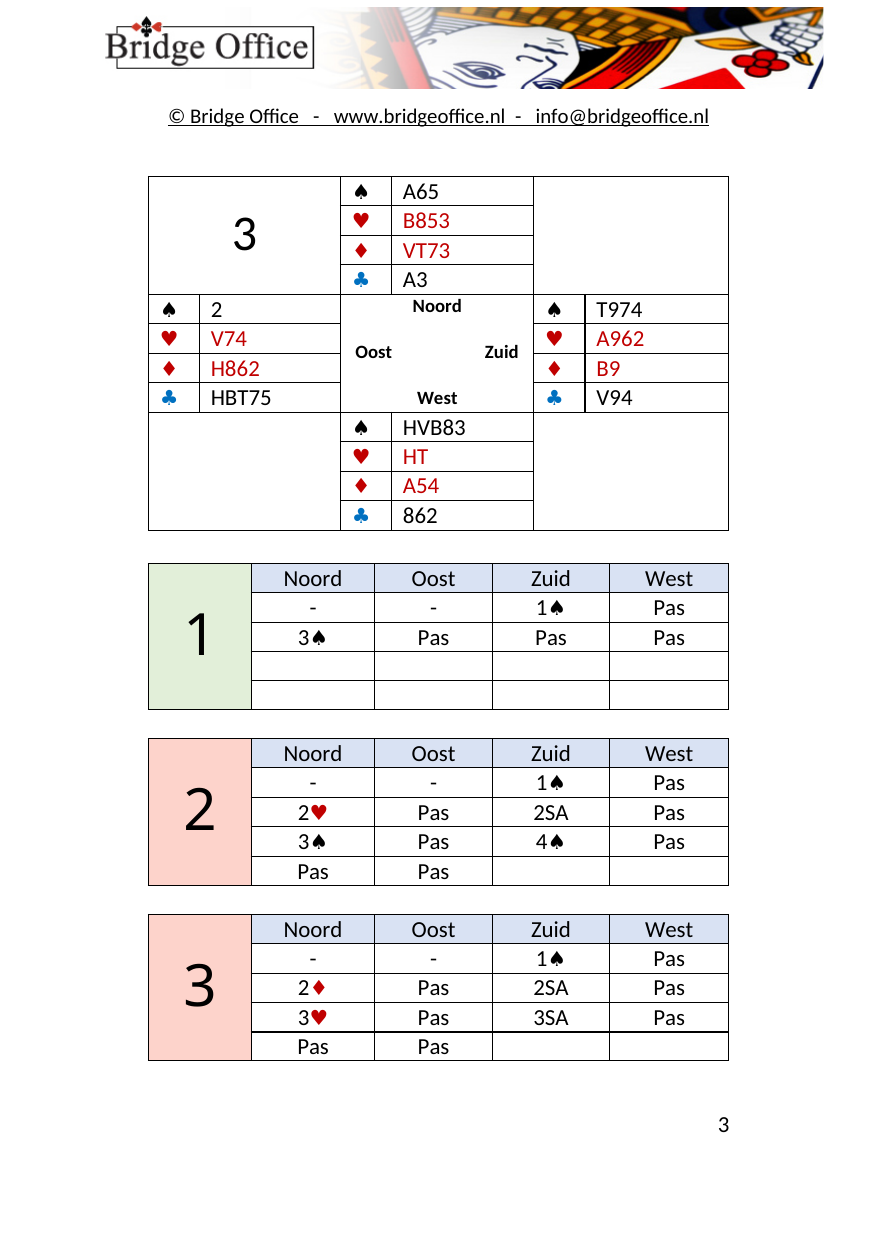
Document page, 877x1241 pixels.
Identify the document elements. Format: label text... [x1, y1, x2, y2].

table_cell 3♥ [252, 1003, 374, 1031]
table_header [534, 177, 728, 294]
table_cell [610, 1033, 728, 1060]
table_cell [341, 442, 391, 471]
table_cell 2♦ [252, 974, 374, 1002]
table_cell 3SA [493, 1003, 609, 1031]
table_header [149, 564, 251, 592]
table_cell 1♠ [493, 768, 609, 797]
table_cell 1 [149, 592, 251, 680]
table_cell [149, 383, 199, 412]
table_cell Pas [610, 593, 728, 622]
table_cell [610, 857, 728, 885]
table_cell HT [392, 442, 533, 471]
table_cell Pas [252, 1033, 374, 1060]
table_cell Pas [375, 1033, 492, 1060]
table_cell 2 [200, 295, 340, 323]
table_cell Pas [252, 857, 374, 885]
table_header Oost [375, 915, 492, 943]
table_header 3 [149, 177, 340, 294]
table_cell 2♥ [252, 798, 374, 826]
table_cell - [252, 768, 374, 797]
table_cell Pas [375, 857, 492, 885]
table_cell 2 [149, 767, 251, 856]
table_cell Pas [375, 974, 492, 1002]
table_cell Pas [375, 1003, 492, 1031]
table_cell - [375, 944, 492, 972]
table_cell [493, 652, 609, 680]
table_header Noord [252, 739, 374, 767]
table_cell [341, 413, 391, 441]
table_cell [534, 383, 584, 412]
table_cell [149, 413, 340, 529]
table_cell - [375, 593, 492, 622]
table_header A65 [392, 177, 533, 205]
table_cell [252, 681, 374, 709]
table_cell Pas [375, 827, 492, 856]
table_header Oost [375, 739, 492, 767]
table_cell 2SA [493, 974, 609, 1002]
table_header Zuid [493, 739, 609, 767]
picture [78, 7, 824, 89]
table_header Noord [252, 564, 374, 592]
table_cell Pas [610, 798, 728, 826]
table_cell Pas [610, 944, 728, 972]
table_header [149, 739, 251, 767]
table_cell 2SA [493, 798, 609, 826]
table_cell 3♠ [252, 827, 374, 856]
table_cell HBT75 [200, 383, 340, 412]
table_cell Noord Oost Zuid West [341, 295, 533, 412]
table_cell A3 [392, 265, 533, 294]
table_cell Pas [375, 798, 492, 826]
table_header Zuid [493, 915, 609, 943]
table_header Oost [375, 564, 492, 592]
table_cell - [375, 768, 492, 797]
table_cell 1♠ [493, 593, 609, 622]
table_cell Pas [610, 974, 728, 1002]
table_cell [149, 295, 199, 323]
table_cell H862 [200, 354, 340, 382]
table_cell [149, 324, 199, 353]
table_cell [149, 680, 251, 709]
table_cell [493, 1033, 609, 1060]
table_cell Pas [493, 623, 609, 651]
table_cell [493, 681, 609, 709]
table_cell [610, 652, 728, 680]
table_cell V94 [586, 383, 728, 412]
table_header [341, 177, 391, 205]
table_cell A962 [586, 324, 728, 353]
table_cell Pas [610, 827, 728, 856]
table_cell [341, 501, 391, 529]
table_cell [375, 681, 492, 709]
table_header Zuid [493, 564, 609, 592]
table_cell [341, 472, 391, 500]
table_cell VT73 [392, 236, 533, 264]
table_cell [534, 413, 728, 529]
table_cell Pas [610, 623, 728, 651]
table_cell [375, 652, 492, 680]
table_cell [534, 354, 584, 382]
table_cell [252, 652, 374, 680]
table_cell [341, 265, 391, 294]
table_cell Pas [610, 1003, 728, 1031]
table_cell 3♠ [252, 623, 374, 651]
table_cell [341, 236, 391, 264]
table_header West [610, 564, 728, 592]
table_cell [341, 206, 391, 235]
table_cell [149, 856, 251, 885]
table_cell [149, 1031, 251, 1060]
table_cell A54 [392, 472, 533, 500]
table_cell Pas [375, 623, 492, 651]
table_cell [493, 857, 609, 885]
table_header Noord [252, 915, 374, 943]
table_cell B9 [586, 354, 728, 382]
table_cell [149, 354, 199, 382]
table_cell - [252, 593, 374, 622]
table_cell [534, 295, 584, 323]
table_cell [610, 681, 728, 709]
table_cell 3 [149, 943, 251, 1031]
table_cell B853 [392, 206, 533, 235]
table_cell HVB83 [392, 413, 533, 441]
table_header [149, 915, 251, 943]
table_cell 862 [392, 501, 533, 529]
table_cell [534, 324, 584, 353]
table_cell Pas [610, 768, 728, 797]
table_cell - [252, 944, 374, 972]
table_cell T974 [586, 295, 728, 323]
table_cell 4♠ [493, 827, 609, 856]
table_header West [610, 915, 728, 943]
table_cell V74 [200, 324, 340, 353]
table_cell 1♠ [493, 944, 609, 972]
table_header West [610, 739, 728, 767]
